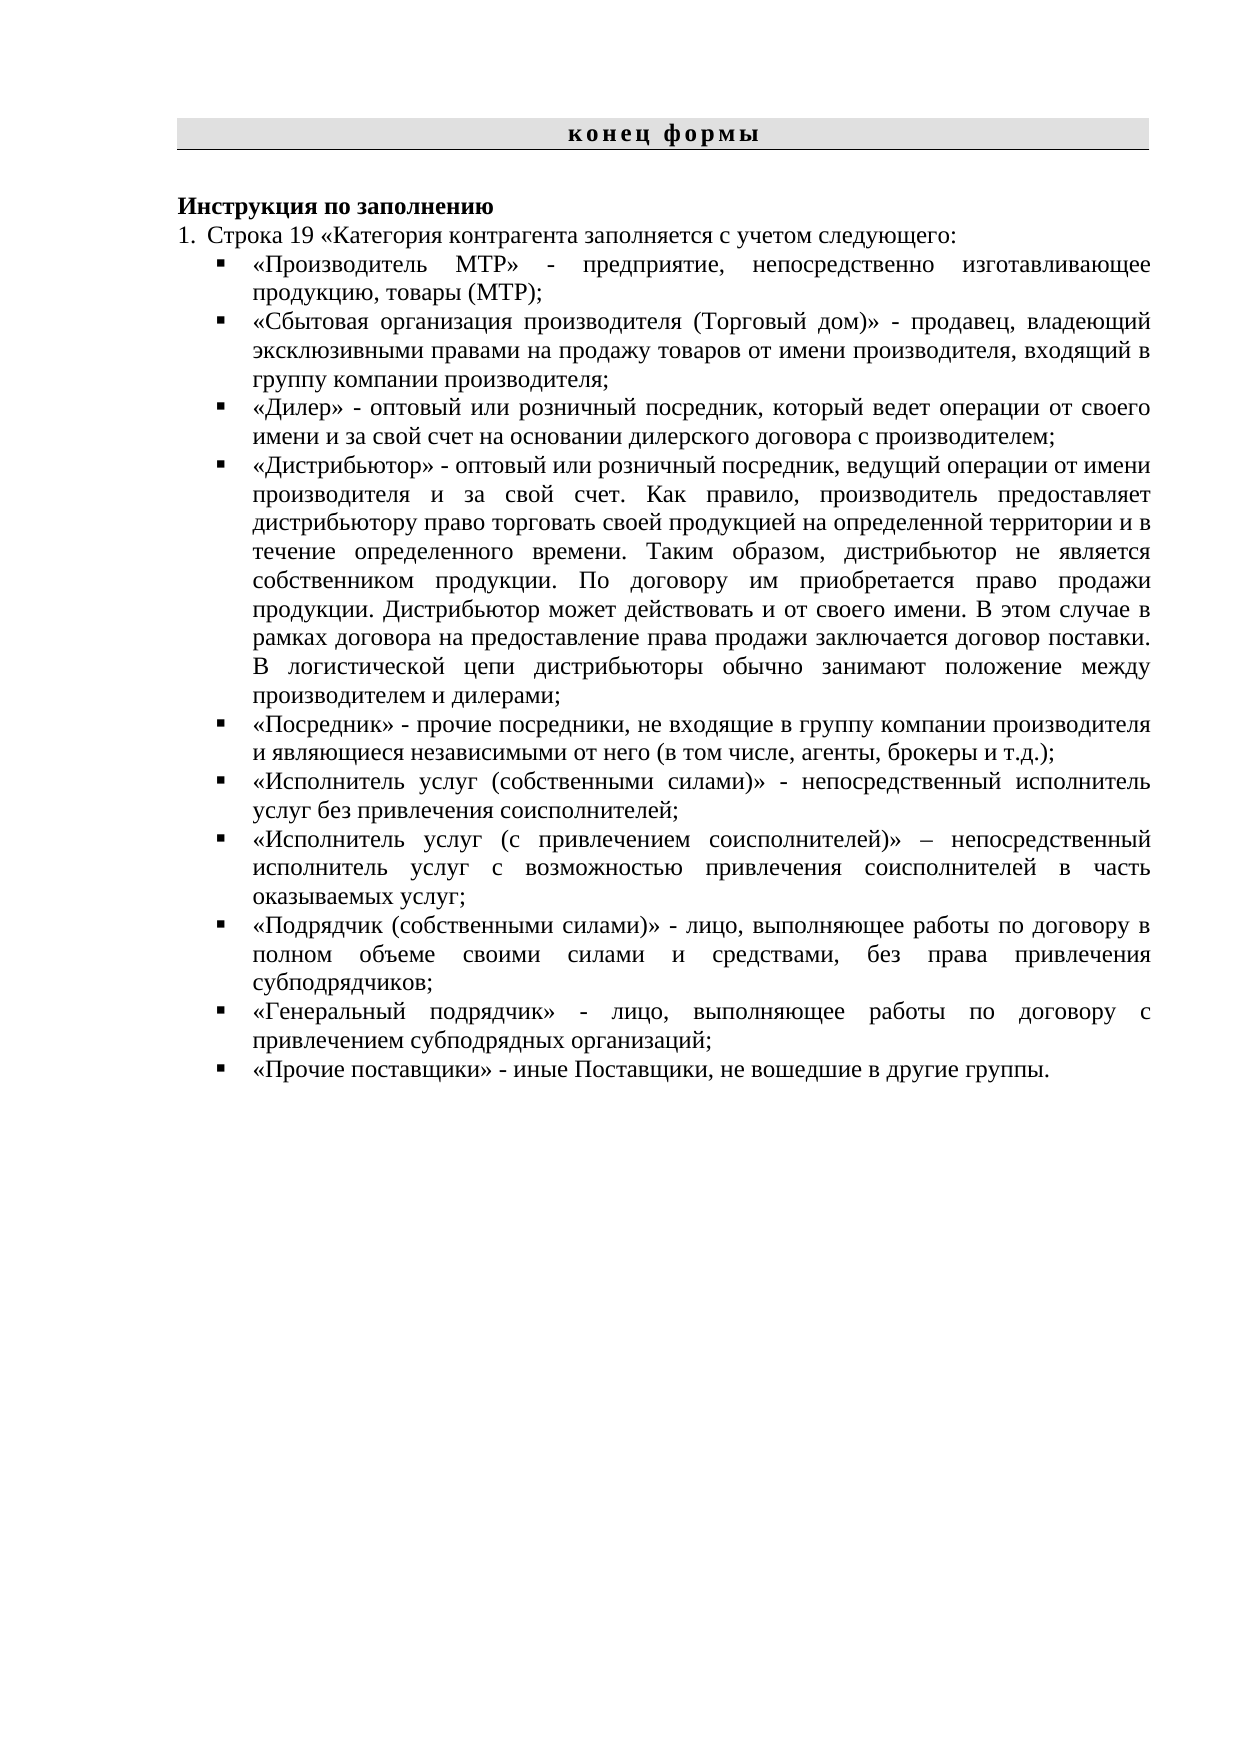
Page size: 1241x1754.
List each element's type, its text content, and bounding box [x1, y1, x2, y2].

list «Исполнитель услуг (с привлечением соисполнителей)» – непосредственный исполнитель услуг с возможностью привлечения соисполнителей в часть оказываемых услуг; [215, 824, 1152, 910]
list «Подрядчик (собственными силами)» - лицо, выполняющее работы по договору в полном объеме своими силами и средствами, без права привлечения субподрядчиков; [215, 910, 1152, 996]
list «Сбытовая организация производителя (Торговый дом)» - продавец, владеющий эксклюзивными правами на продажу товаров от имени производителя, входящий в группу компании производителя; [215, 306, 1152, 392]
text Инструкция по заполнению [177, 191, 1152, 220]
text конец формы [177, 118, 1149, 149]
list «Дистрибьютор» - оптовый или розничный посредник, ведущий операции от имени производителя и за свой счет. Как правило, производитель предоставляет дистрибьютору право торговать своей продукцией на определенной территории и в течение определенного времени. Таким образом, дистрибьютор не является собственником продукции. По договору им приобретается право продажи продукции. Дистрибьютор может действовать и от своего имени. В этом случае в рамках договора на предоставление права продажи заключается договор поставки. В логистической цепи дистрибьюторы обычно занимают положение между производителем и дилерами; [215, 450, 1152, 709]
list «Дилер» - оптовый или розничный посредник, который ведет операции от своего имени и за свой счет на основании дилерского договора с производителем; [215, 392, 1152, 450]
list «Производитель МТР» - предприятие, непосредственно изготавливающее продукцию, товары (МТР); [215, 249, 1152, 306]
list Строка 19 «Категория контрагента заполняется с учетом следующего: [177, 220, 1152, 249]
list «Генеральный подрядчик» - лицо, выполняющее работы по договору с привлечением субподрядных организаций; [215, 996, 1152, 1054]
list «Посредник» - прочие посредники, не входящие в группу компании производителя и являющиеся независимыми от него (в том числе, агенты, брокеры и т.д.); [215, 709, 1152, 766]
list «Исполнитель услуг (собственными силами)» - непосредственный исполнитель услуг без привлечения соисполнителей; [215, 766, 1152, 824]
list «Прочие поставщики» - иные Поставщики, не вошедшие в другие группы. [215, 1054, 1152, 1082]
